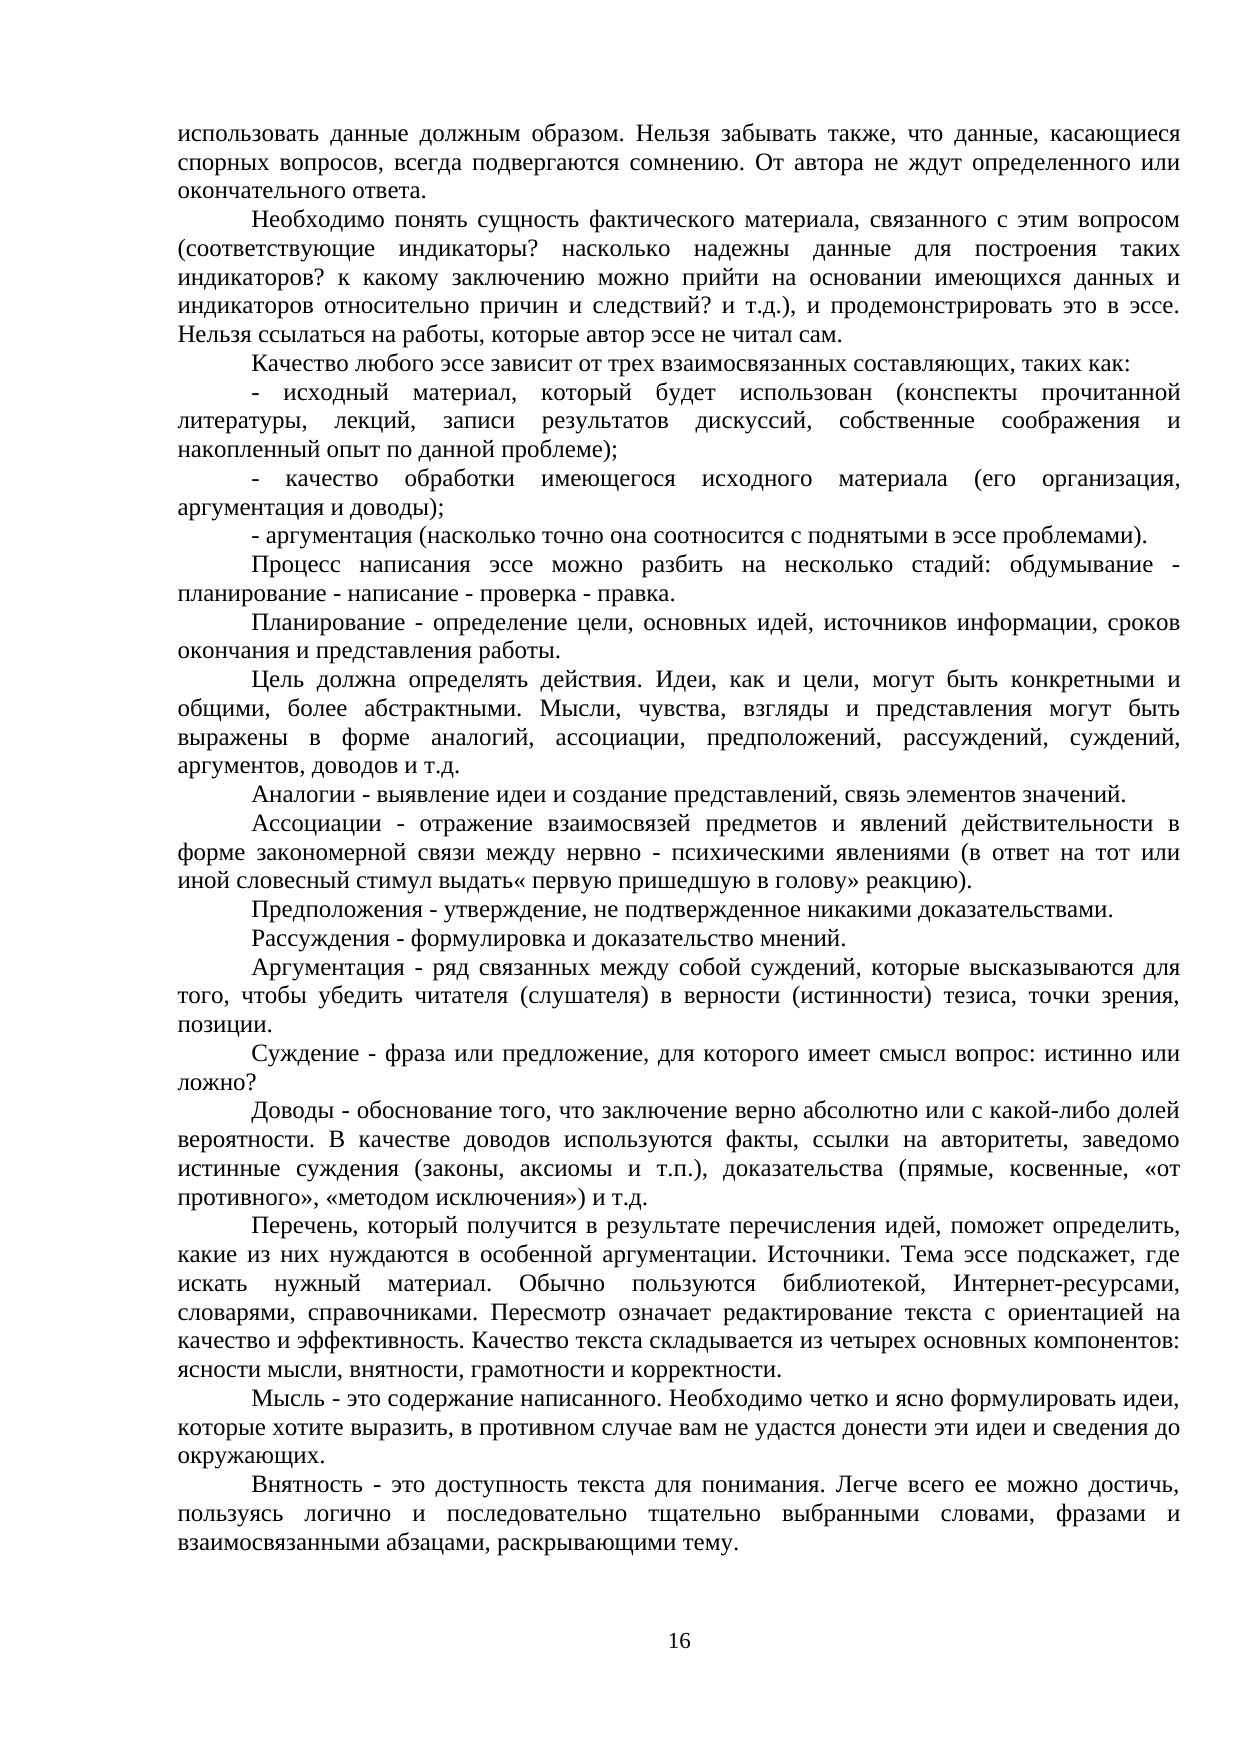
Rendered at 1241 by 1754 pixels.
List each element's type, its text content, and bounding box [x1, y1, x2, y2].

text Суждение - фраза или предложение, для которого имеет смысл вопрос: истинно или ложно? [177, 1038, 1181, 1096]
text Необходимо понять сущность фактического материала, связанного с этим вопросом (соответствующие индикаторы? насколько надежны данные для построения таких индикаторов? к какому заключению можно прийти на основании имеющихся данных и индикаторов относительно причин и следствий? и т.д.), и продемонстрировать это в эссе. Нельзя ссылаться на работы, которые автор эссе не читал сам. [177, 204, 1181, 348]
text Доводы - обоснование того, что заключение верно абсолютно или с какой-либо долей вероятности. В качестве доводов используются факты, ссылки на авторитеты, заведомо истинные суждения (законы, аксиомы и т.п.), доказательства (прямые, косвенные, «от противного», «методом исключения») и т.д. [177, 1096, 1181, 1211]
text - качество обработки имеющегося исходного материала (его организация, аргументация и доводы); [177, 463, 1181, 521]
text Ассоциации - отражение взаимосвязей предметов и явлений действительности в форме закономерной связи между нервно - психическими явлениями (в ответ на тот или иной словесный стимул выдать« первую пришедшую в голову» реакцию). [177, 808, 1181, 894]
text Рассуждения - формулировка и доказательство мнений. [177, 923, 1181, 952]
text Перечень, который получится в результате перечисления идей, поможет определить, какие из них нуждаются в особенной аргументации. Источники. Тема эссе подскажет, где искать нужный материал. Обычно пользуются библиотекой, Интернет-ресурсами, словарями, справочниками. Пересмотр означает редактирование текста с ориентацией на качество и эффективность. Качество текста складывается из четырех основных компонентов: ясности мысли, внятности, грамотности и корректности. [177, 1211, 1181, 1383]
text Мысль - это содержание написанного. Необходимо четко и ясно формулировать идеи, которые хотите выразить, в противном случае вам не удастся донести эти идеи и сведения до окружающих. [177, 1383, 1181, 1469]
text Предположения - утверждение, не подтвержденное никакими доказательствами. [177, 894, 1181, 923]
text Аргументация - ряд связанных между собой суждений, которые высказываются для того, чтобы убедить читателя (слушателя) в верности (истинности) тезиса, точки зрения, позиции. [177, 952, 1181, 1038]
text Внятность - это доступность текста для понимания. Легче всего ее можно достичь, пользуясь логично и последовательно тщательно выбранными словами, фразами и взаимосвязанными абзацами, раскрывающими тему. [177, 1469, 1181, 1556]
text Процесс написания эссе можно разбить на несколько стадий: обдумывание - планирование - написание - проверка - правка. [177, 549, 1181, 607]
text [177, 118, 1181, 204]
text Планирование - определение цели, основных идей, источников информации, сроков окончания и представления работы. [177, 607, 1181, 664]
text Аналогии - выявление идеи и создание представлений, связь элементов значений. [177, 779, 1181, 808]
text Цель должна определять действия. Идеи, как и цели, могут быть конкретными и общими, более абстрактными. Мысли, чувства, взгляды и представления могут быть выражены в форме аналогий, ассоциации, предположений, рассуждений, суждений, аргументов, доводов и т.д. [177, 664, 1181, 779]
text - аргументация (насколько точно она соотносится с поднятыми в эссе проблемами). [177, 521, 1181, 549]
text Качество любого эссе зависит от трех взаимосвязанных составляющих, таких как: [177, 348, 1181, 377]
text - исходный материал, который будет использован (конспекты прочитанной литературы, лекций, записи результатов дискуссий, собственные соображения и накопленный опыт по данной проблеме); [177, 377, 1181, 463]
